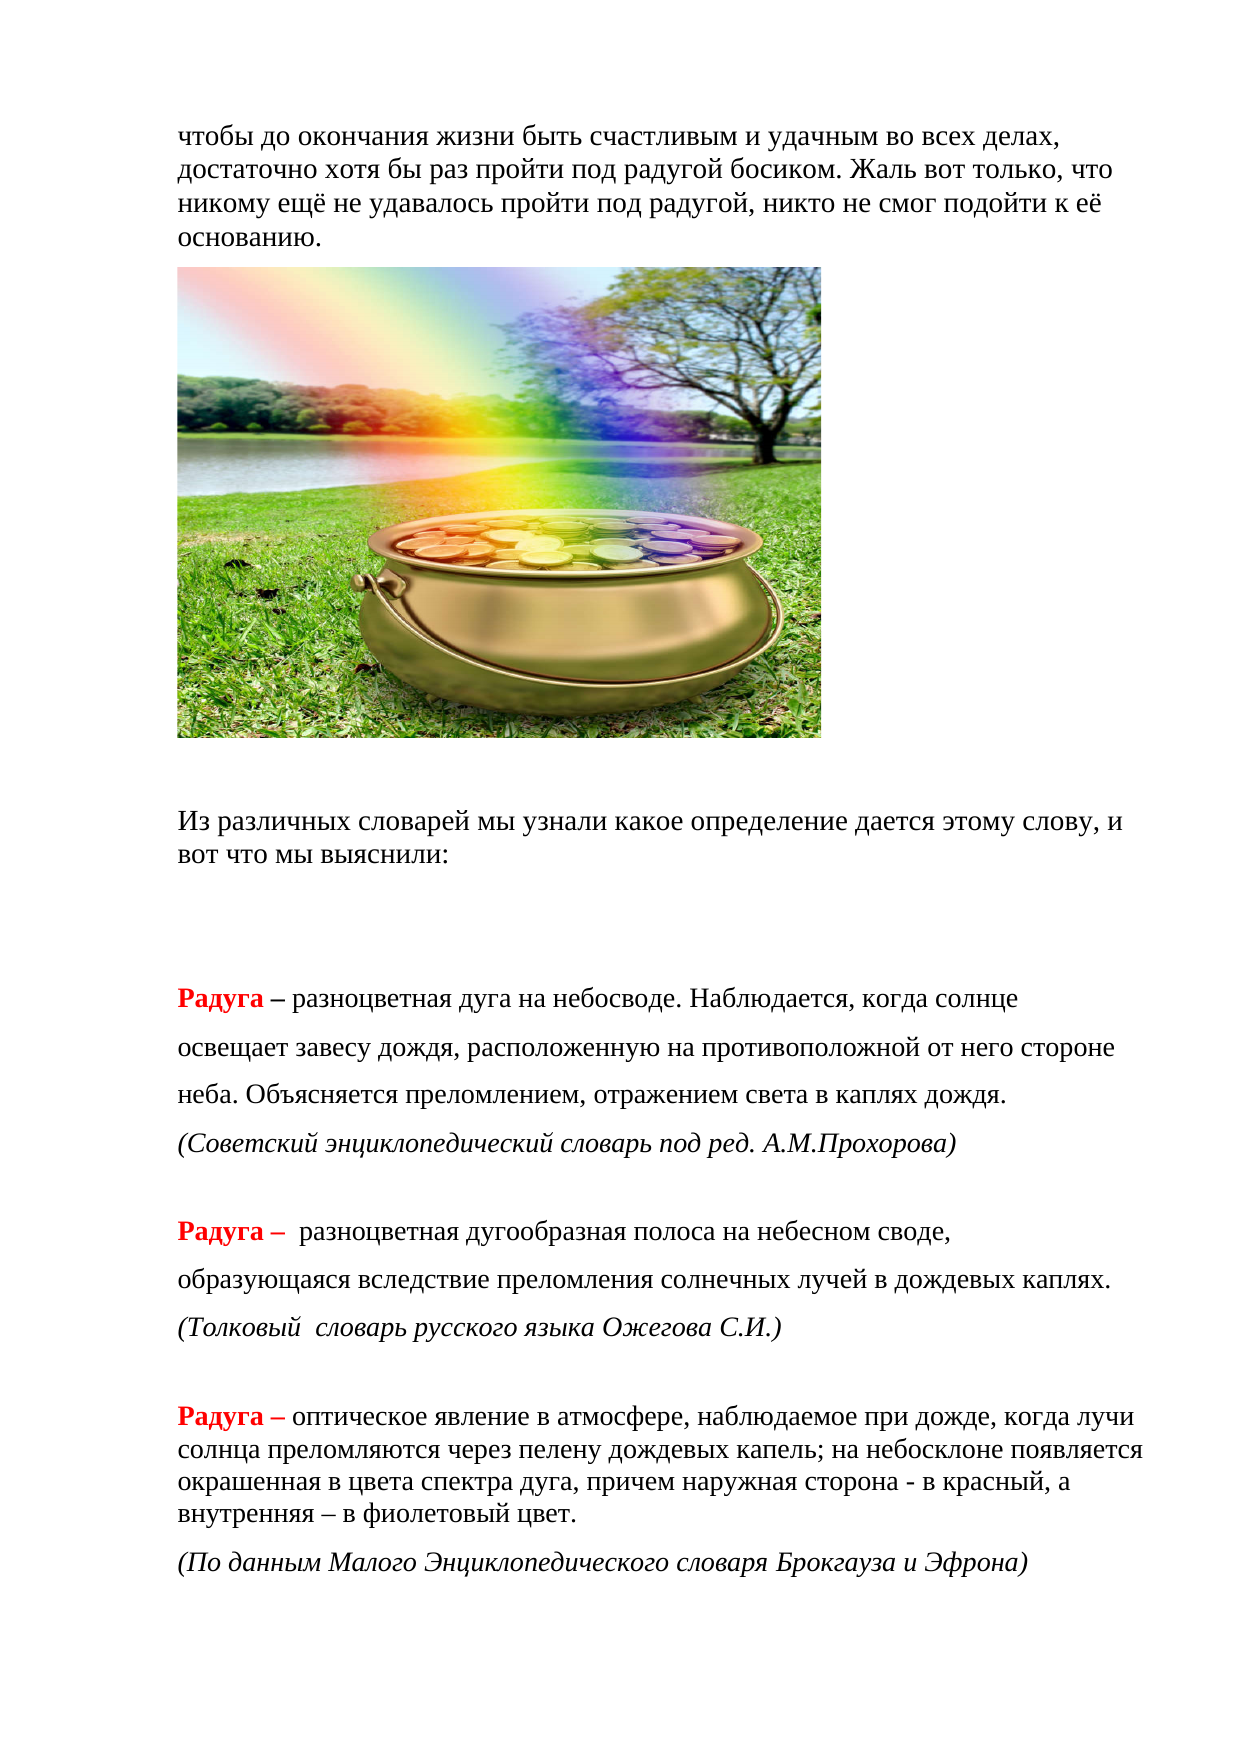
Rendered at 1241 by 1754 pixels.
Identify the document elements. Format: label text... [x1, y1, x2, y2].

text (По данным Малого Энциклопедического словаря Брокгауза и Эфрона) [177, 1544, 1152, 1577]
text освещает завесу дождя, расположенную на противоположной от него стороне [177, 1029, 1152, 1062]
text Радуга – разноцветная дугообразная полоса на небесном своде, [177, 1214, 1152, 1247]
text (Толковый словарь русского языка Ожегова С.И.) [177, 1311, 1152, 1343]
text Радуга – оптическое явление в атмосфере, наблюдаемое при дожде, когда лучи солнца преломляются через пелену дождевых капель; на небосклоне появляется окрашенная в цвета спектра дуга, причем наружная сторона - в красный, а внутренняя – в фиолетовый цвет. [177, 1399, 1152, 1529]
text Из различных словарей мы узнали какое определение дается этому слову, и вот что мы выяснили: [177, 803, 1152, 870]
picture [177, 267, 822, 738]
text Радуга – разноцветная дуга на небосводе. Наблюдается, когда солнце [177, 982, 1152, 1014]
text неба. Объясняется преломлением, отражением света в каплях дождя. [177, 1078, 1152, 1110]
text (Советский энциклопедический словарь под ред. А.М.Прохорова) [177, 1126, 1152, 1158]
text образующаяся вследствие преломления солнечных лучей в дождевых каплях. [177, 1262, 1152, 1295]
